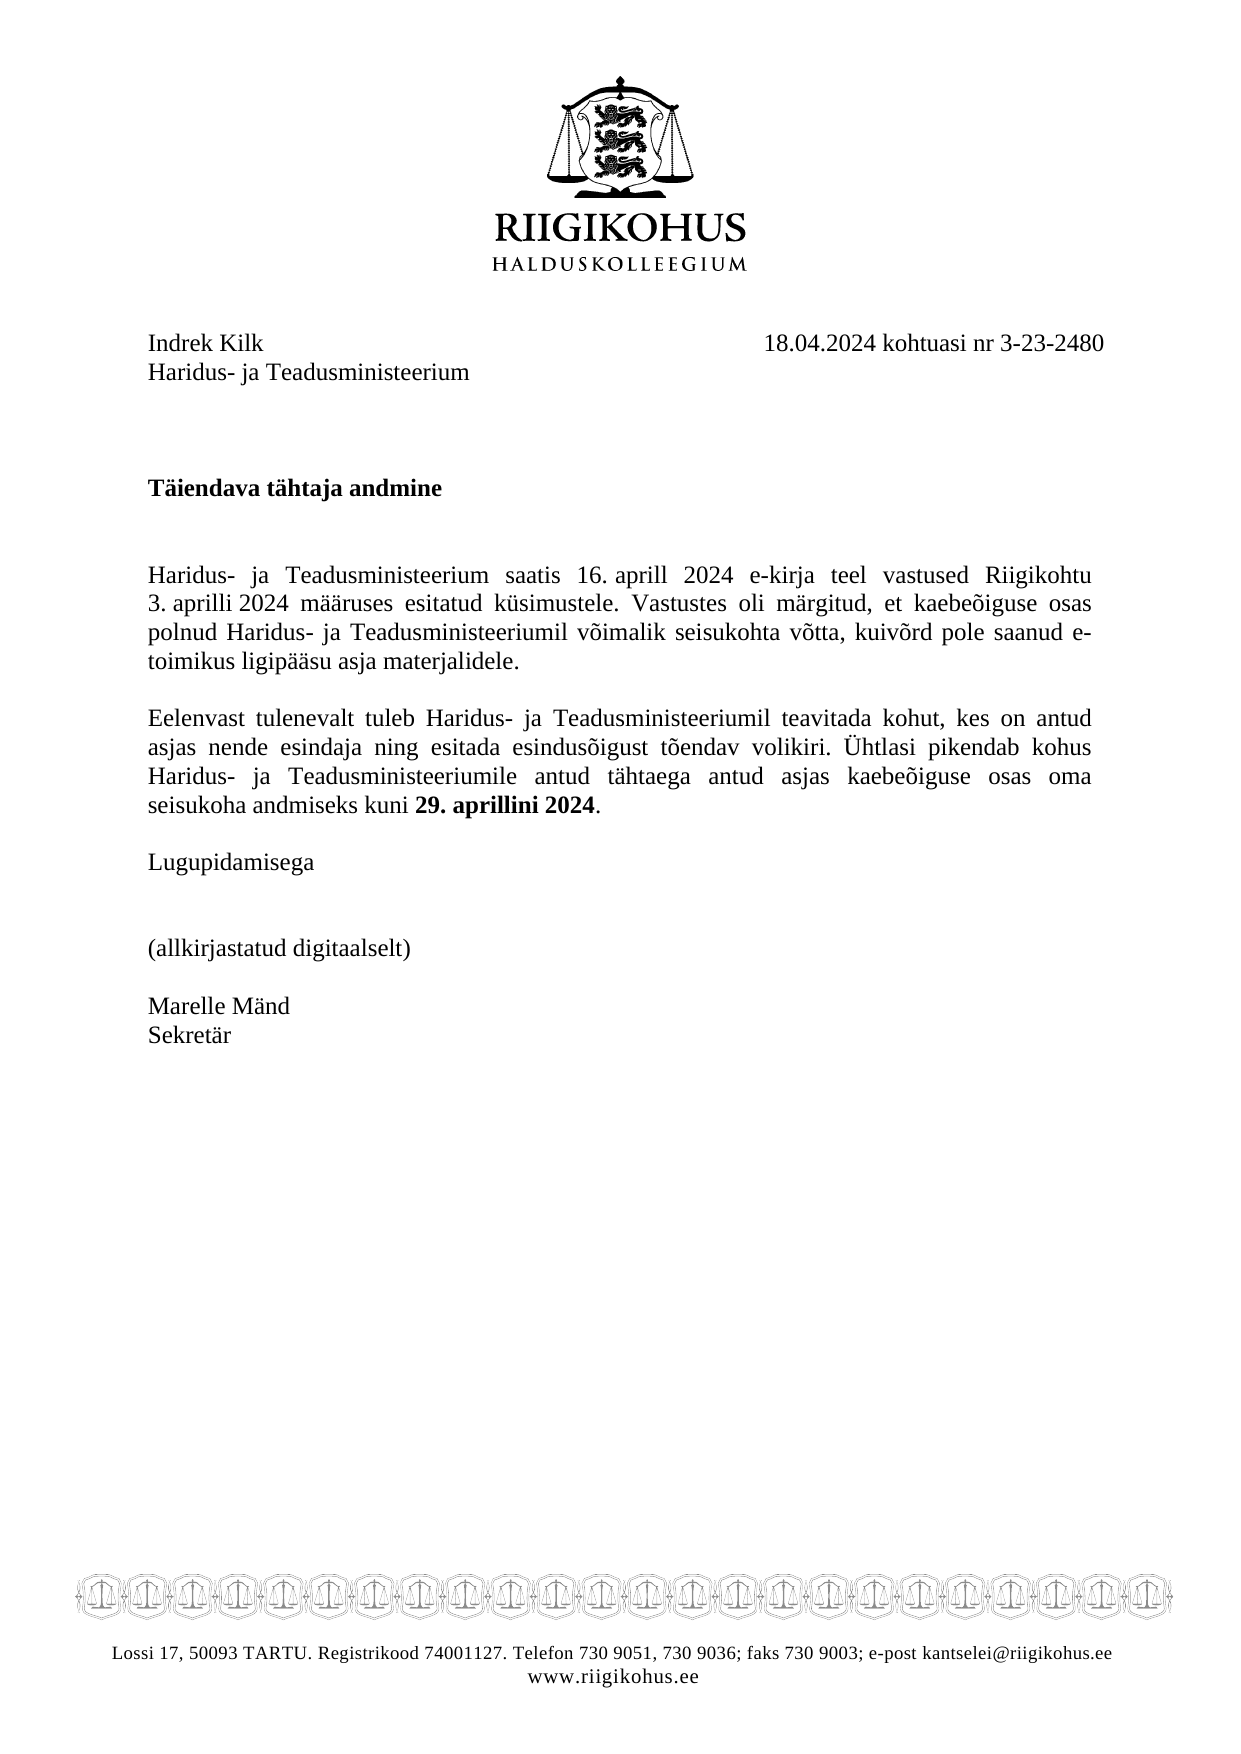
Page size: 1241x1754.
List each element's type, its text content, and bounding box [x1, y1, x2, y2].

text Sekretär [148, 1020, 1092, 1048]
text Lugupidamisega [148, 847, 1092, 876]
table_header Indrek Kilk Haridus- ja Teadusministeerium [148, 329, 499, 386]
picture [491, 76, 750, 276]
picture [75, 1574, 1174, 1621]
text Eelenvast tulenevalt tuleb Haridus- ja Teadusministeeriumil teavitada kohut, kes on antud asjas nende esindaja ning esitada esindusõigust tõendav volikiri. Ühtlasi pikendab kohus Haridus- ja Teadusministeeriumile antud tähtaega antud asjas kaebeõiguse osas oma seisukoha andmiseks kuni 29. aprillini 2024. [148, 703, 1092, 818]
text Marelle Mänd [148, 991, 1092, 1020]
table_header 18.04.2024 kohtuasi nr 3-23-2480 [499, 329, 1104, 386]
text Täiendava tähtaja andmine [148, 473, 1092, 502]
text (allkirjastatud digitaalselt) [148, 933, 1092, 962]
text Haridus- ja Teadusministeerium saatis 16. aprill 2024 e-kirja teel vastused Riigikohtu 3. aprilli 2024 määruses esitatud küsimustele. Vastustes oli märgitud, et kaebeõiguse osas polnud Haridus- ja Teadusministeeriumil võimalik seisukohta võtta, kuivõrd pole saanud e-toimikus ligipääsu asja materjalidele. [148, 560, 1092, 675]
